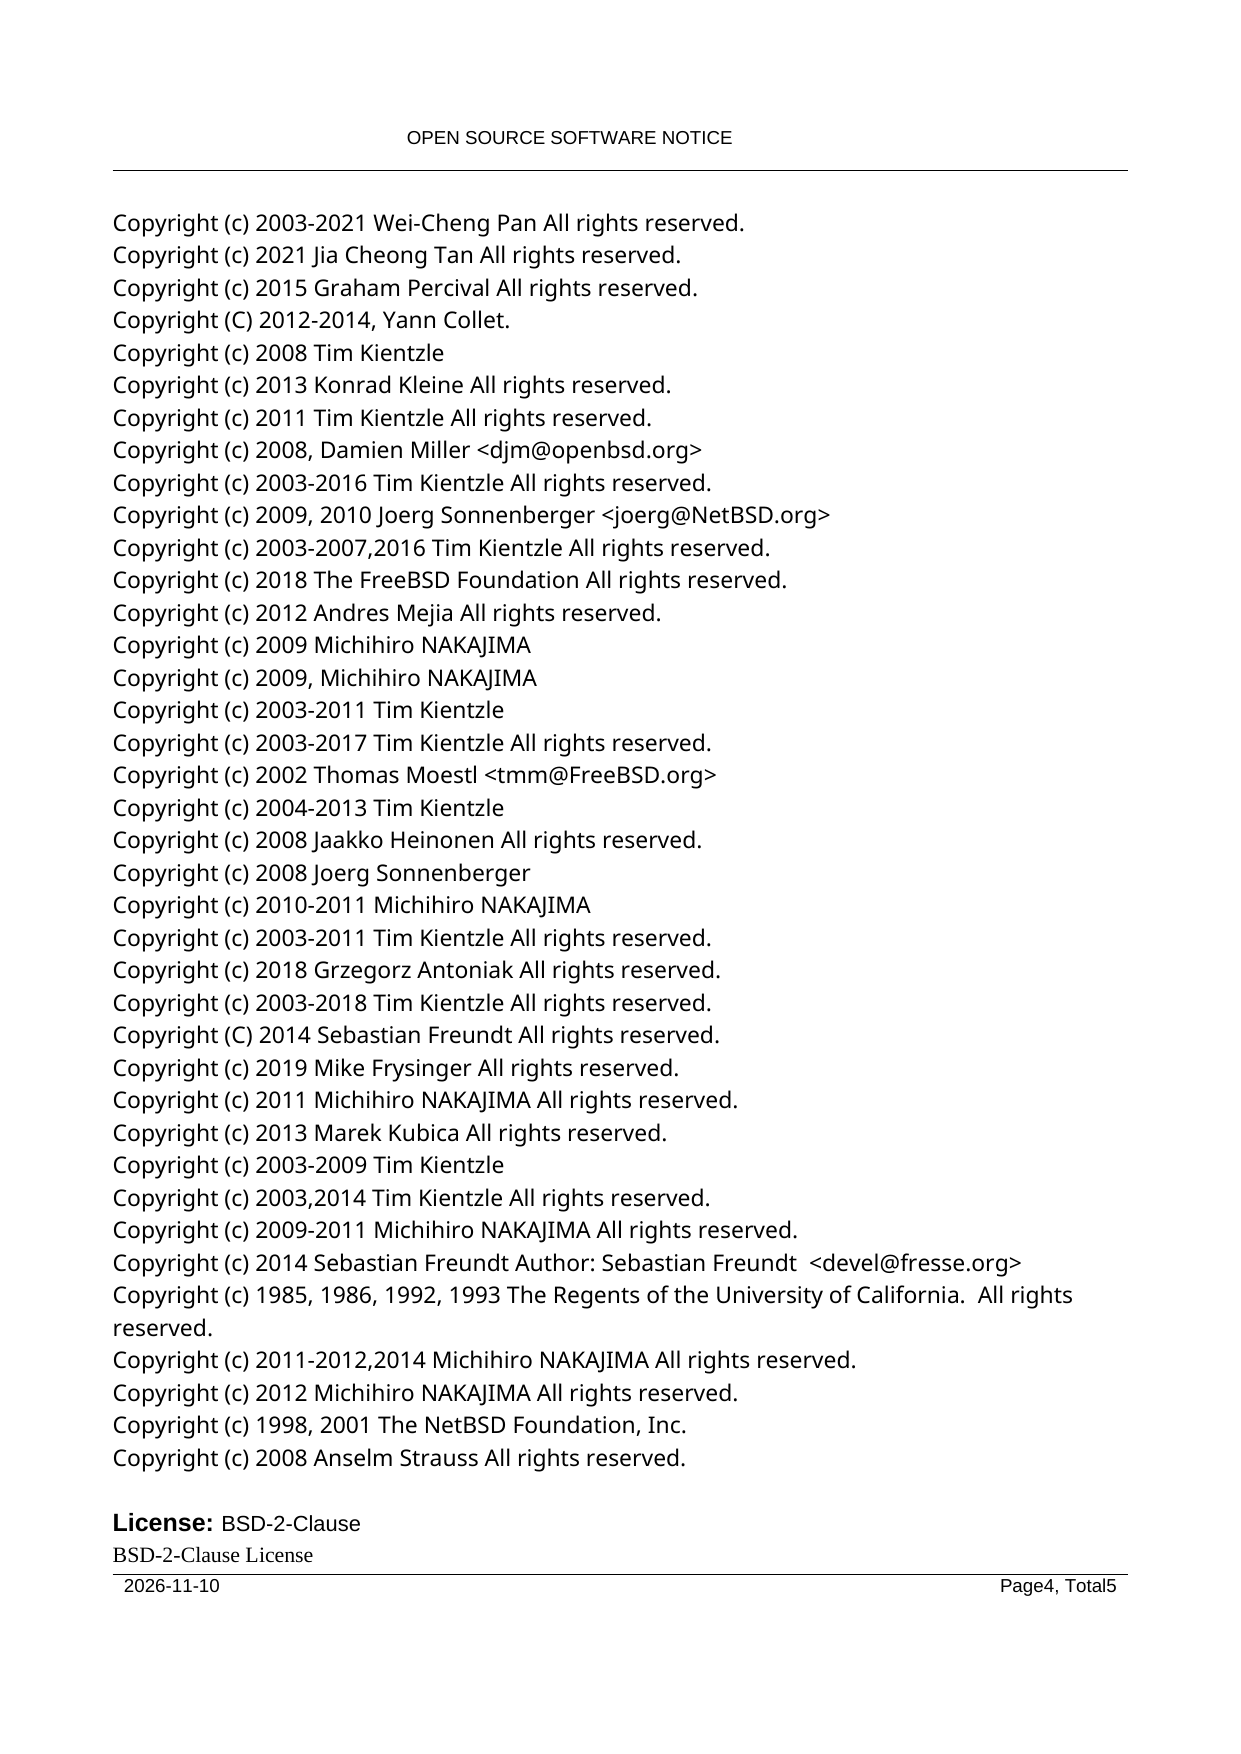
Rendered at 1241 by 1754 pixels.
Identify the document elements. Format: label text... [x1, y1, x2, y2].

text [112, 1539, 1128, 1571]
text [112, 206, 1128, 1506]
text License: BSD-2-Clause [112, 1506, 1128, 1539]
